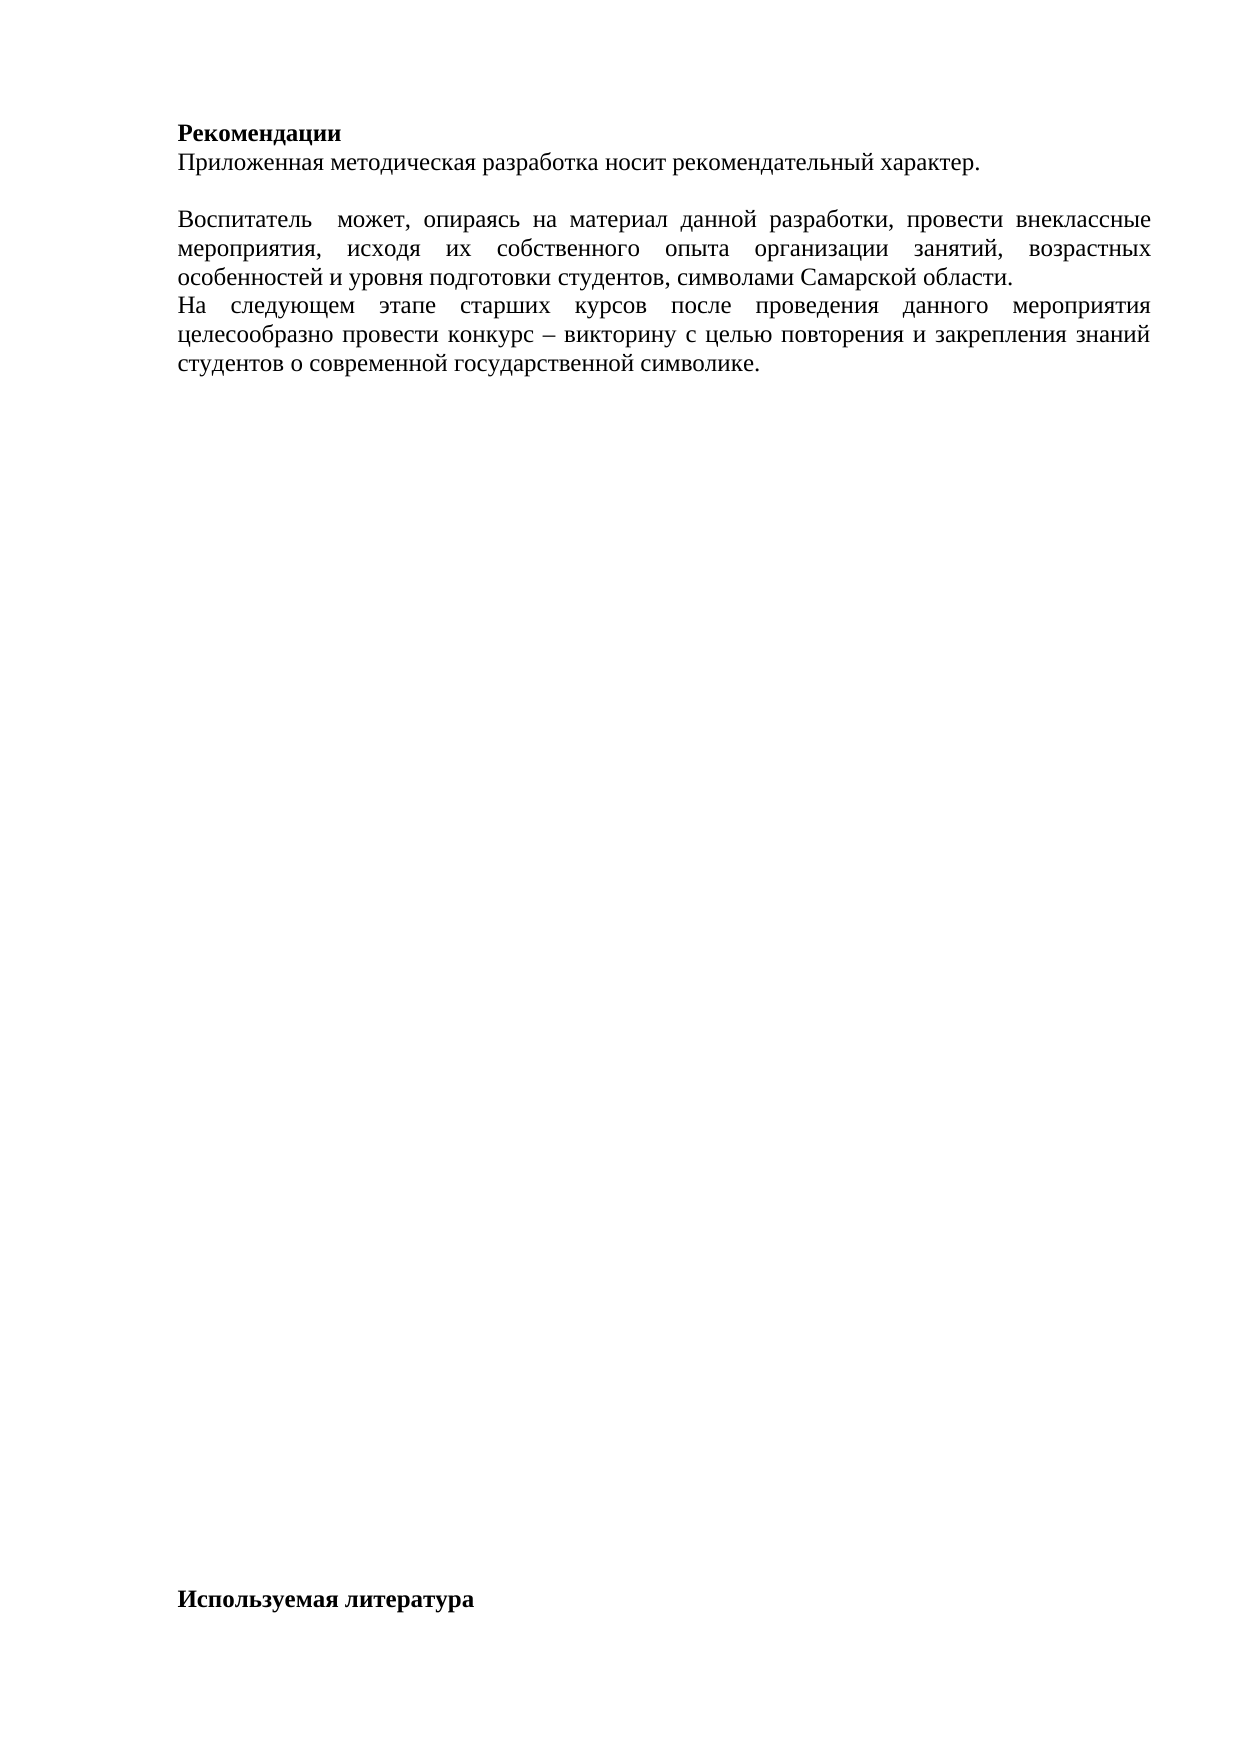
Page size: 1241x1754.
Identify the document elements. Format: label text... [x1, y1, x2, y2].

text На следующем этапе старших курсов после проведения данного мероприятия целесообразно провести конкурс – викторину с целью повторения и закрепления знаний студентов о современной государственной символике. [177, 291, 1152, 377]
text Рекомендации [177, 118, 1152, 147]
text Используемая литература [177, 1584, 1152, 1613]
text Воспитатель может, опираясь на материал данной разработки, провести внеклассные мероприятия, исходя их собственного опыта организации занятий, возрастных особенностей и уровня подготовки студентов, символами Самарской области. [177, 204, 1152, 291]
text Приложенная методическая разработка носит рекомендательный характер. [177, 147, 1152, 176]
